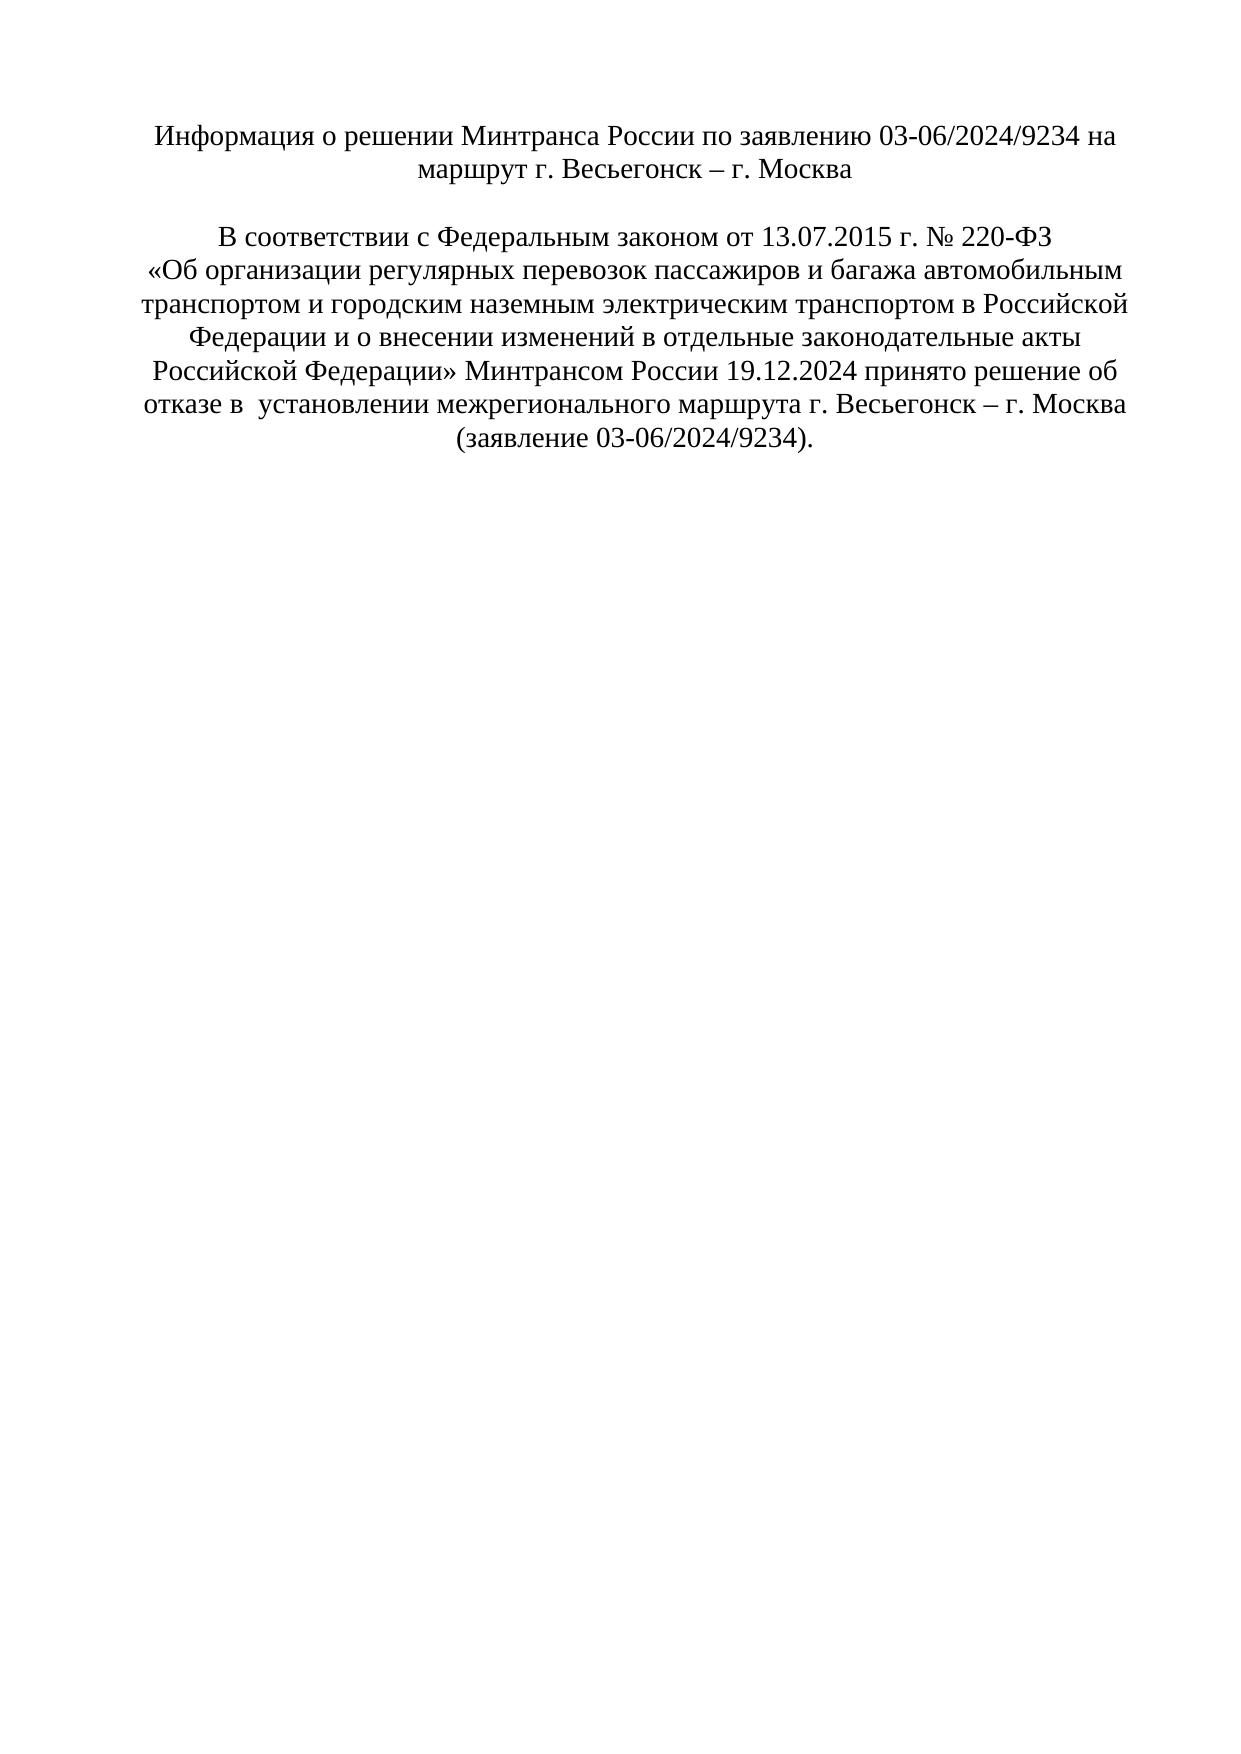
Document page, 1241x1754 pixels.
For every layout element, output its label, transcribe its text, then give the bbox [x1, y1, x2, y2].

text Информация о решении Минтранса России по заявлению 03-06/2024/9234 на маршрут г. Весьегонск – г. Москва [118, 118, 1152, 185]
text В соответствии с Федеральным законом от 13.07.2015 г. № 220-ФЗ «Об организации регулярных перевозок пассажиров и багажа автомобильным транспортом и городским наземным электрическим транспортом в Российской Федерации и о внесении изменений в отдельные законодательные акты Российской Федерации» Минтрансом России 19.12.2024 принято решение об отказе в установлении межрегионального маршрута г. Весьегонск – г. Москва (заявление 03-06/2024/9234). [118, 219, 1152, 453]
